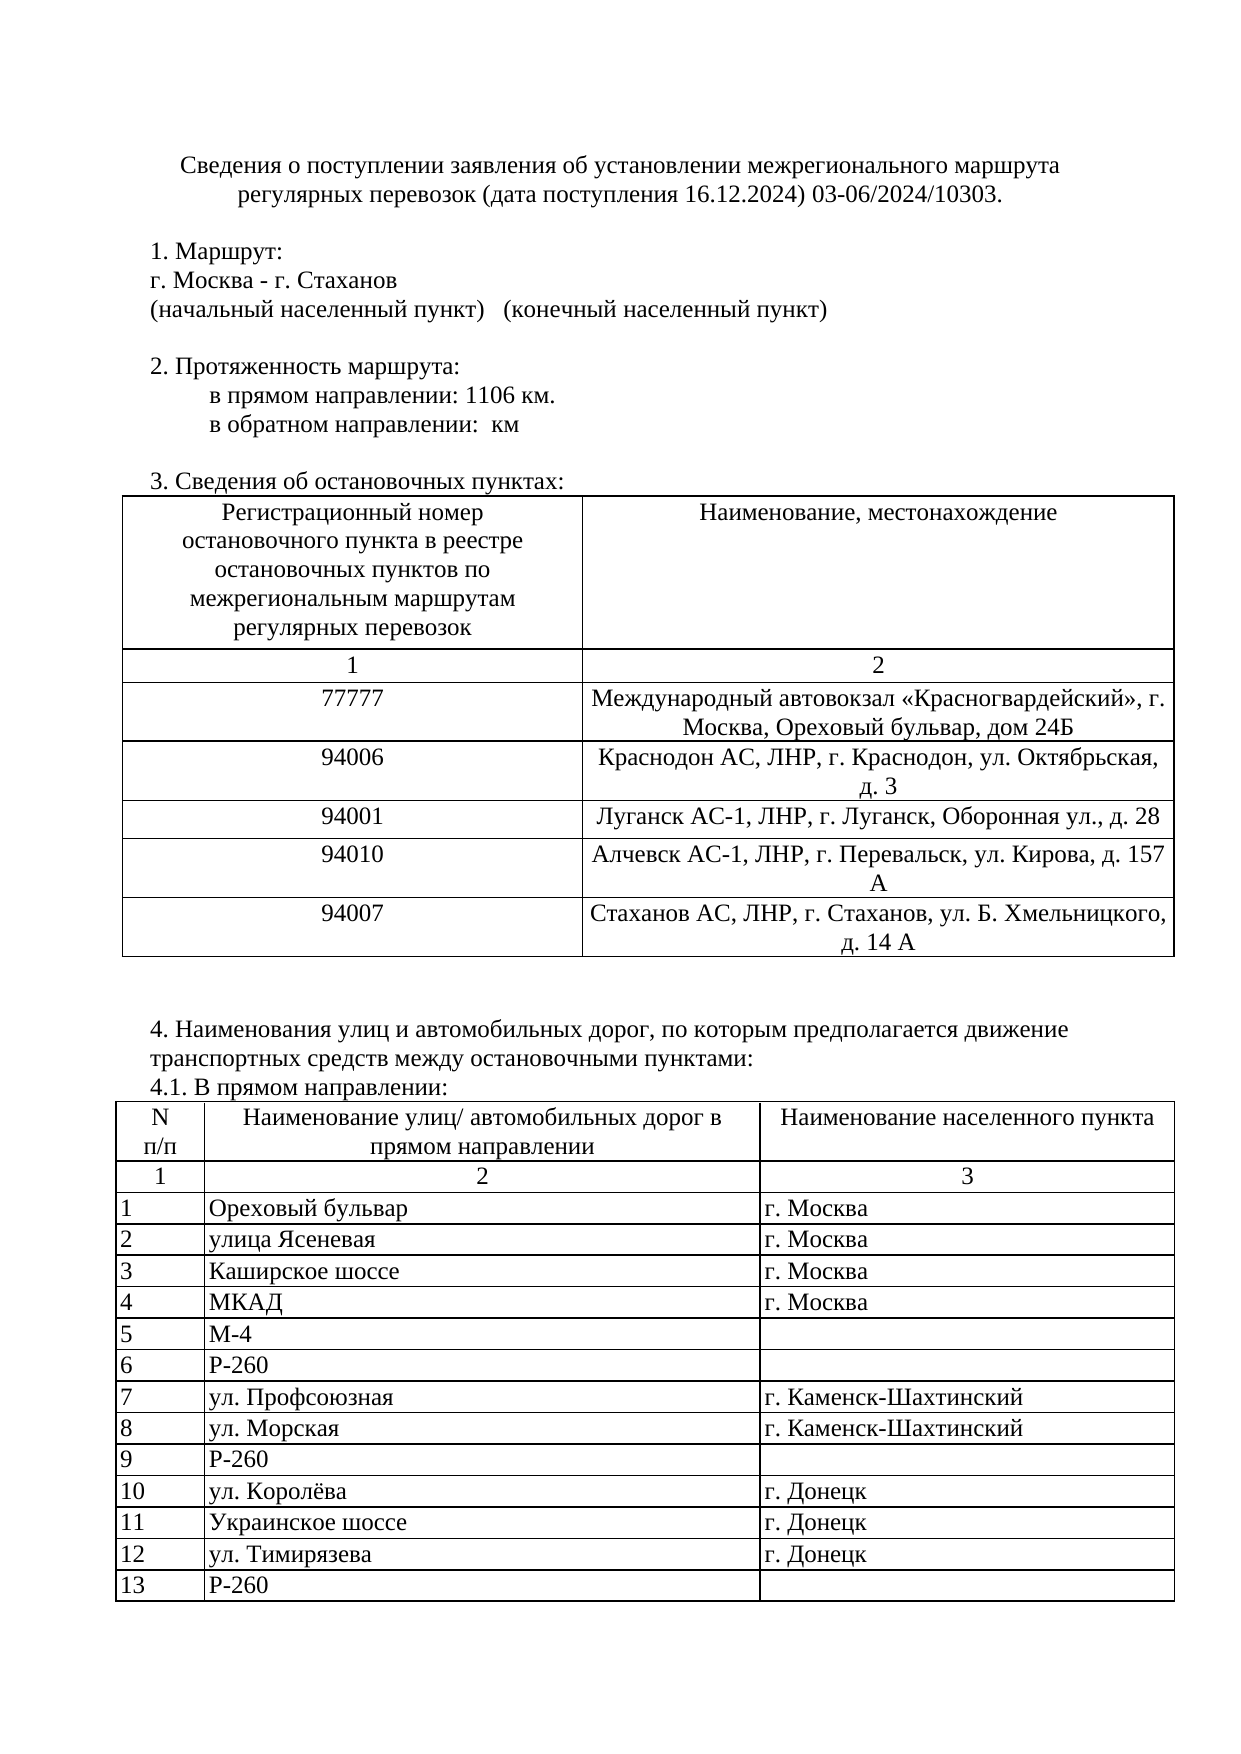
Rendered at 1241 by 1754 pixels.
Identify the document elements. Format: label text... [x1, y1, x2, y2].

table_cell ул. Тимирязева [205, 1539, 759, 1569]
table_cell 94006 [123, 742, 582, 799]
table_cell 5 [117, 1319, 204, 1349]
table_cell [761, 1350, 1174, 1380]
text в прямом направлении: 1106 км. [150, 380, 1090, 409]
table_cell ул. Королёва [205, 1476, 759, 1506]
table_cell 2 [583, 650, 1173, 681]
table_cell Краснодон АС, ЛНР, г. Краснодон, ул. Октябрьская, д. 3 [583, 742, 1173, 799]
table_cell Алчевск АС-1, ЛНР, г. Перевальск, ул. Кирова, д. 157 А [583, 839, 1173, 896]
table_cell г. Донецк [761, 1508, 1174, 1537]
table_cell 77777 [123, 683, 582, 740]
table_cell 11 [117, 1508, 204, 1537]
text 3. Сведения об остановочных пунктах: [150, 466, 1090, 495]
table_cell [761, 1445, 1174, 1474]
table_header Наименование населенного пункта [761, 1102, 1174, 1160]
table_cell М-4 [205, 1319, 759, 1349]
text 4. Наименования улиц и автомобильных дорог, по которым предполагается движение транспортных средств между остановочными пунктами: [150, 1014, 1090, 1072]
table_cell г. Москва [761, 1225, 1174, 1254]
table_cell 2 [205, 1162, 759, 1191]
table_cell Р-260 [205, 1571, 759, 1600]
table_cell 94001 [123, 801, 582, 837]
table_header Регистрационный номер остановочного пункта в реестре остановочных пунктов по межрегиональным маршрутам регулярных перевозок [123, 497, 582, 648]
table_cell 94007 [123, 898, 582, 956]
text (начальный населенный пункт) (конечный населенный пункт) [150, 294, 1090, 322]
table_cell 94010 [123, 839, 582, 896]
table_cell 4 [117, 1287, 204, 1317]
table_cell г. Москва [761, 1193, 1174, 1223]
table_cell г. Каменск-Шахтинский [761, 1382, 1174, 1412]
table_cell МКАД [205, 1287, 759, 1317]
table_cell г. Донецк [761, 1476, 1174, 1506]
table_cell 3 [117, 1256, 204, 1286]
table_cell 1 [117, 1193, 204, 1223]
table_cell 1 [117, 1162, 204, 1191]
text г. Москва - г. Стаханов [150, 265, 1090, 294]
table_cell Международный автовокзал «Красногвардейский», г. Москва, Ореховый бульвар, дом 24Б [583, 683, 1173, 740]
table_cell г. Москва [761, 1256, 1174, 1286]
text 2. Протяженность маршрута: [150, 351, 1090, 380]
table_cell улица Ясеневая [205, 1225, 759, 1254]
table_cell 10 [117, 1476, 204, 1506]
table_header N п/п [117, 1102, 204, 1160]
table_header Наименование улиц/ автомобильных дорог в прямом направлении [205, 1102, 760, 1160]
text в обратном направлении: км [150, 409, 1090, 437]
table_cell Каширское шоссе [205, 1256, 759, 1286]
table_cell Луганск АС-1, ЛНР, г. Луганск, Оборонная ул., д. 28 [583, 801, 1173, 837]
table_cell Ореховый бульвар [205, 1193, 759, 1223]
table_cell 7 [117, 1382, 204, 1412]
table_cell Стаханов АС, ЛНР, г. Стаханов, ул. Б. Хмельницкого, д. 14 А [583, 898, 1173, 956]
text 1. Маршрут: [150, 236, 1090, 265]
table_cell 13 [117, 1571, 204, 1600]
table_cell г. Каменск-Шахтинский [761, 1413, 1174, 1443]
text Сведения о поступлении заявления об установлении межрегионального маршрута регулярных перевозок (дата поступления 16.12.2024) 03-06/2024/10303. [150, 150, 1090, 207]
table_cell [761, 1571, 1174, 1600]
table_cell 1 [123, 650, 582, 681]
table_cell 6 [117, 1350, 204, 1380]
table_cell 12 [117, 1539, 204, 1569]
table_cell 8 [117, 1413, 204, 1443]
table_cell ул. Морская [205, 1413, 759, 1443]
table_cell ул. Профсоюзная [205, 1382, 759, 1412]
table_cell 3 [761, 1162, 1174, 1191]
table_header Наименование, местонахождение [583, 497, 1173, 648]
table_cell Р-260 [205, 1350, 759, 1380]
table_cell [761, 1319, 1174, 1349]
table_cell 9 [117, 1445, 204, 1474]
table_cell Украинское шоссе [205, 1508, 759, 1537]
table_cell г. Донецк [761, 1539, 1174, 1569]
table_cell Р-260 [205, 1445, 759, 1474]
table_cell г. Москва [761, 1287, 1174, 1317]
text 4.1. В прямом направлении: [150, 1072, 1090, 1101]
table_cell 2 [117, 1225, 204, 1254]
